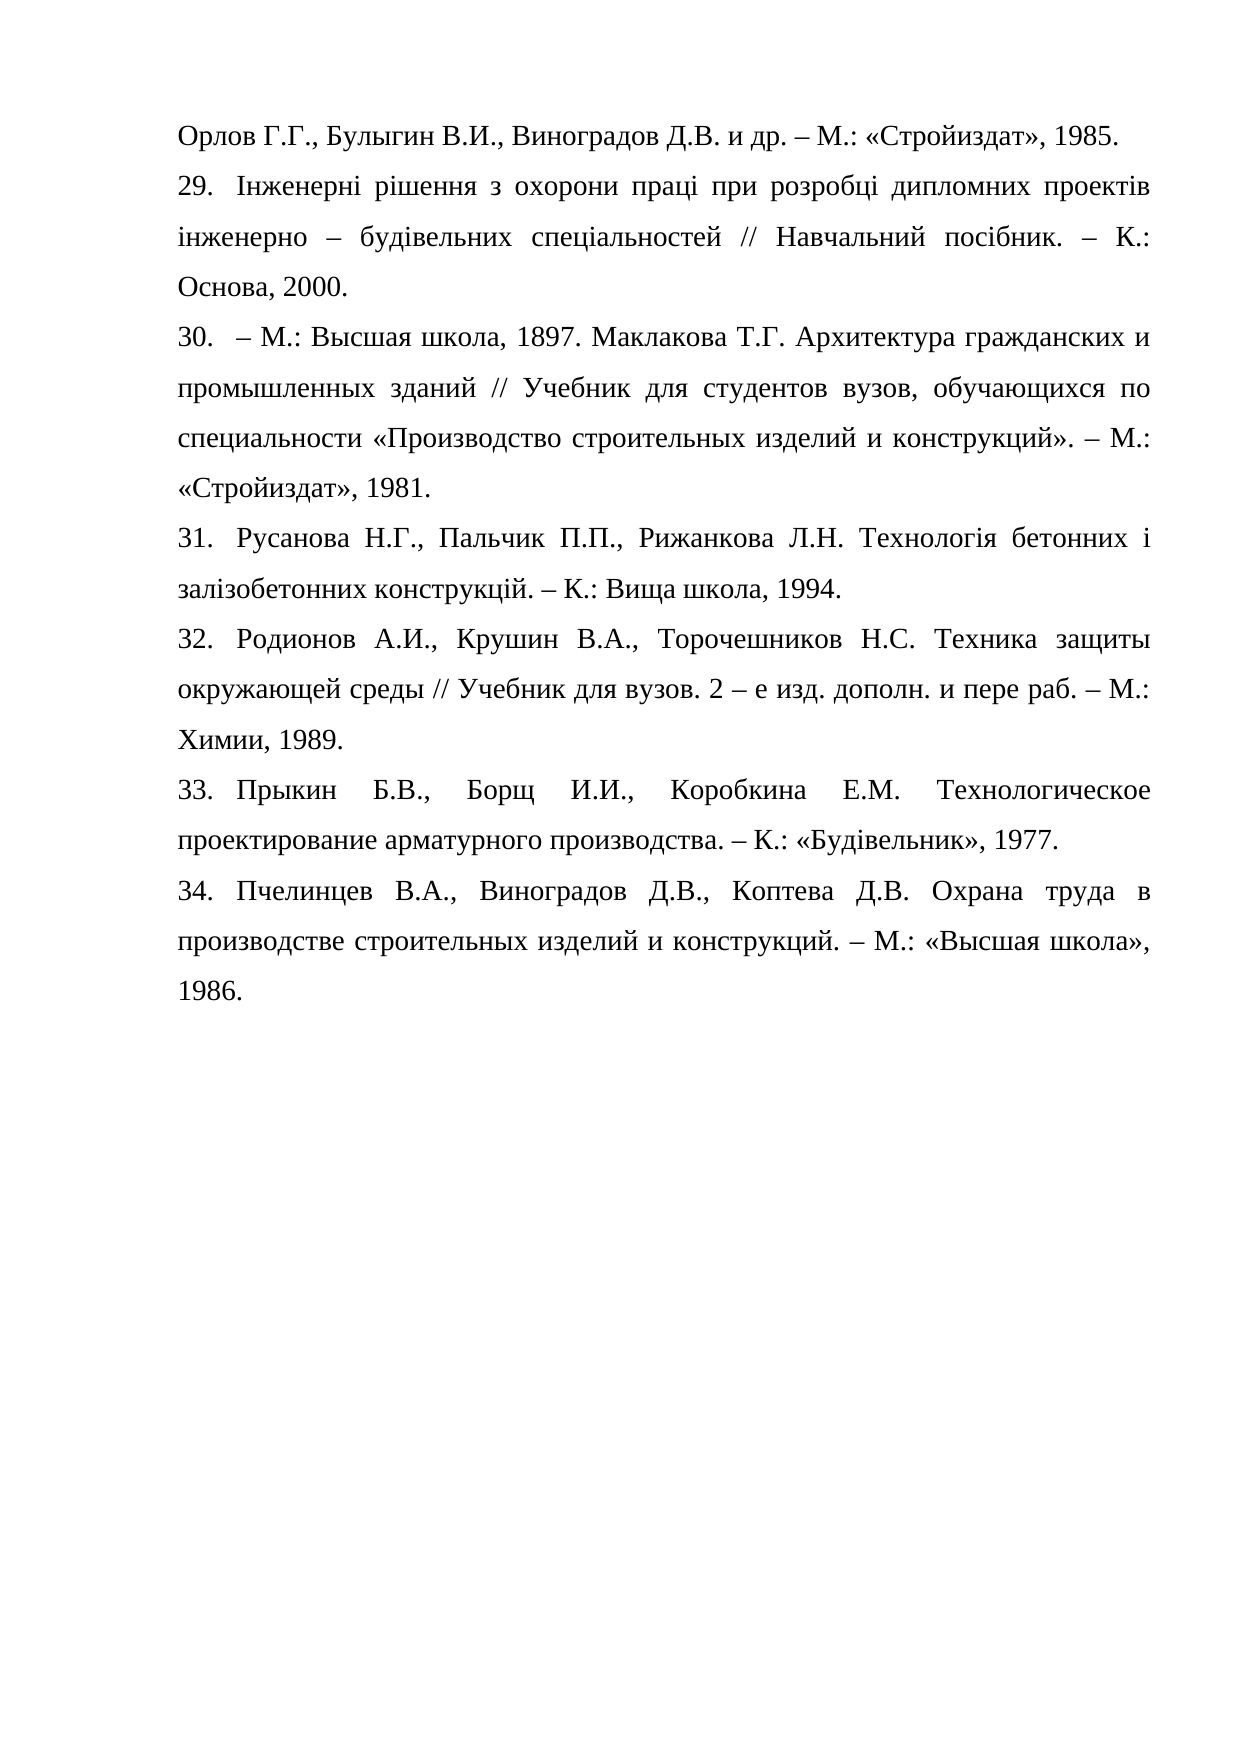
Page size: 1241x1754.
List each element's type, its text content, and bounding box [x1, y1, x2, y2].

list Родионов А.И., Крушин В.А., Торочешников Н.С. Техника защиты окружающей среды // Учебник для вузов. 2 – е изд. дополн. и пере раб. – М.: Химии, 1989. [177, 621, 1152, 755]
list Русанова Н.Г., Пальчик П.П., Рижанкова Л.Н. Технологія бетонних і залізобетонних конструкцій. – К.: Вища школа, 1994. [177, 521, 1152, 604]
list Пчелинцев В.А., Виноградов Д.В., Коптева Д.В. Охрана труда в производстве строительных изделий и конструкций. – М.: «Высшая школа», 1986. [177, 873, 1152, 1007]
list Прыкин Б.В., Борщ И.И., Коробкина Е.М. Технологическое проектирование арматурного производства. – К.: «Будівельник», 1977. [177, 772, 1152, 856]
list – М.: Высшая школа, 1897. Маклакова Т.Г. Архитектура гражданских и промышленных зданий // Учебник для студентов вузов, обучающихся по специальности «Производство строительных изделий и конструкций». – М.: «Стройиздат», 1981. [177, 319, 1152, 504]
list Інженерні рішення з охорони праці при розробці дипломних проектів інженерно – будівельних спеціальностей // Навчальний посібник. – К.: Основа, 2000. [177, 168, 1152, 303]
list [177, 118, 1152, 152]
